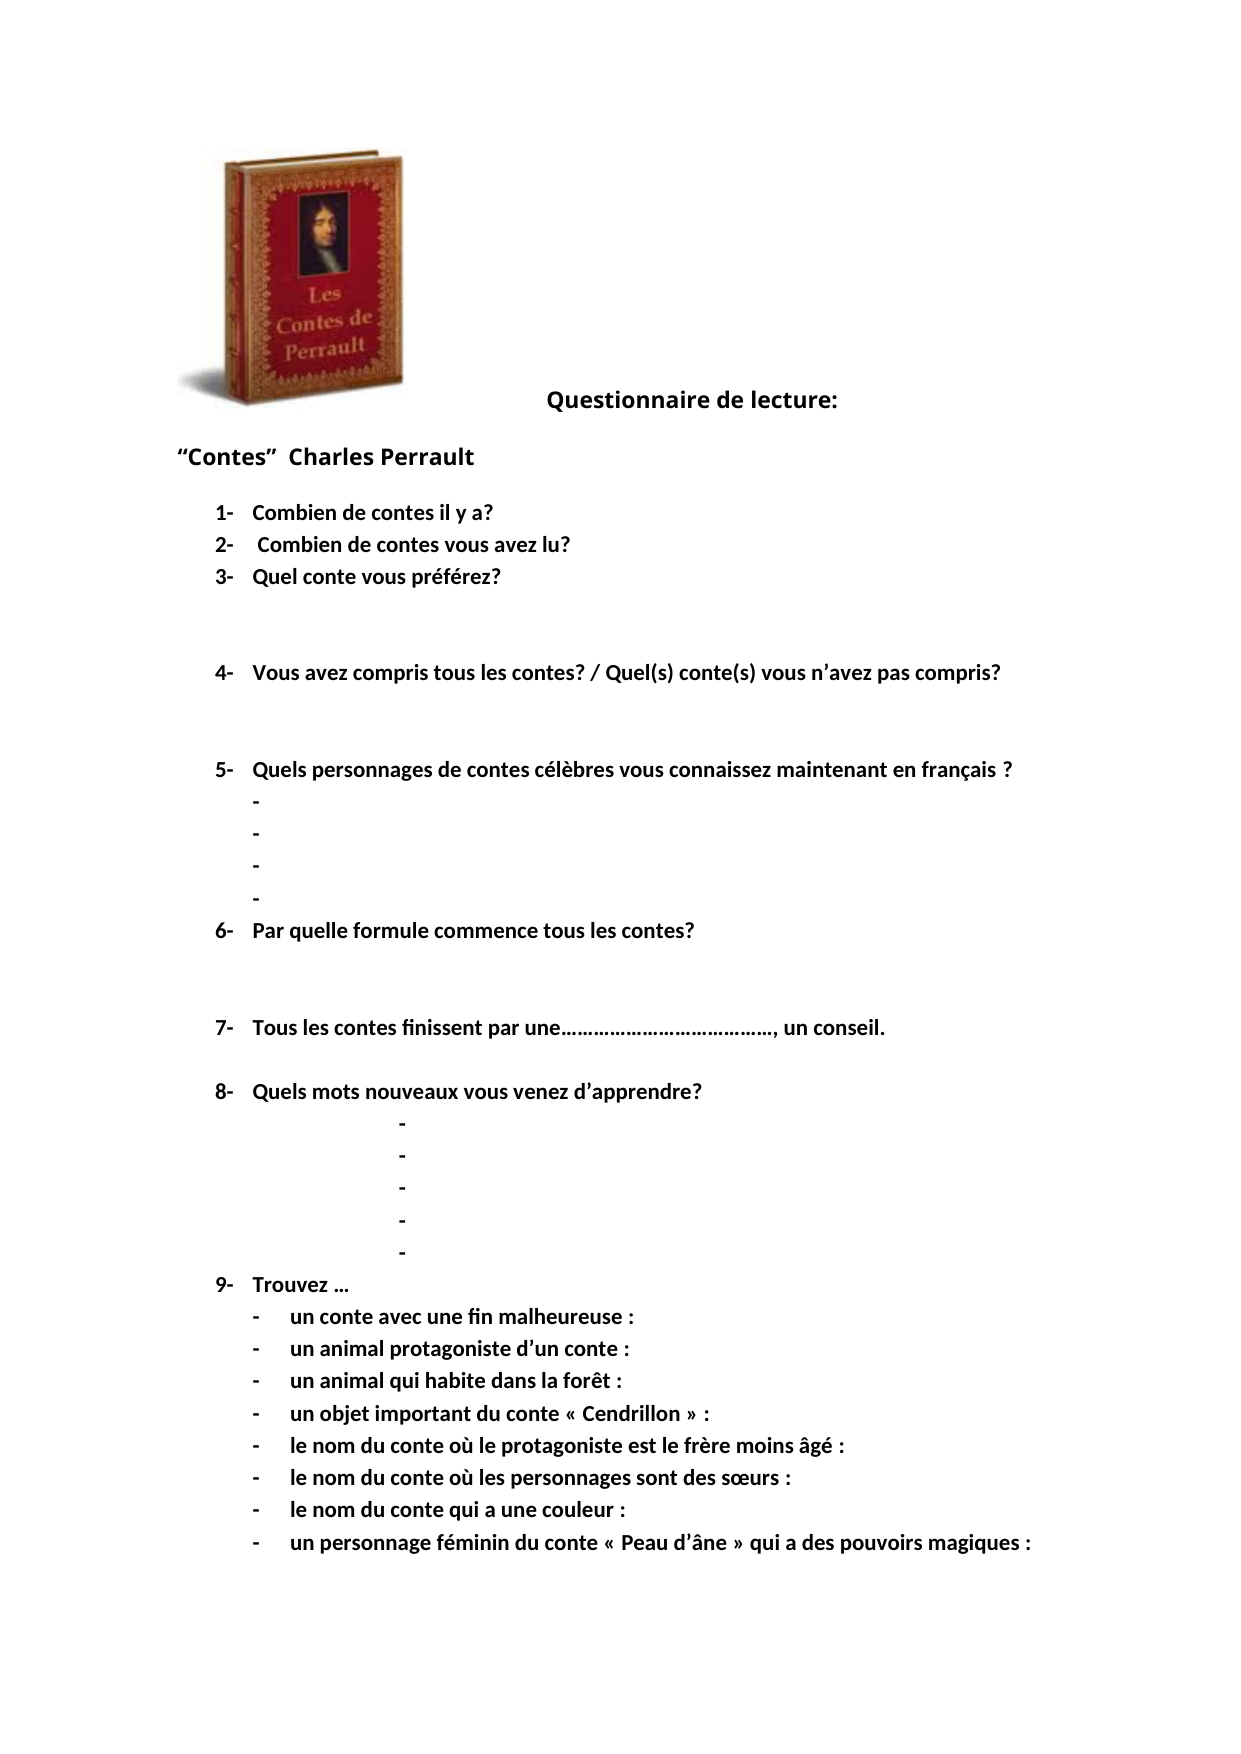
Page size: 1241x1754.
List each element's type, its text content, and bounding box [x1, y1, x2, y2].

list un conte avec une fin malheureuse : [252, 1302, 1063, 1330]
list Quels personnages de contes célèbres vous connaissez maintenant en français ? [215, 755, 1063, 783]
list un animal protagoniste d’un conte : [252, 1334, 1063, 1362]
list - [252, 852, 1063, 880]
list Combien de contes vous avez lu? [215, 530, 1063, 558]
list Combien de contes il y a? [215, 498, 1063, 526]
list le nom du conte où le protagoniste est le frère moins âgé : [252, 1431, 1063, 1459]
list - [252, 787, 1063, 815]
list Quels mots nouveaux vous venez d’apprendre? - - - - - [215, 1077, 1063, 1266]
list - [252, 819, 1063, 847]
list Par quelle formule commence tous les contes? [215, 916, 1063, 944]
picture [177, 147, 407, 409]
list le nom du conte qui a une couleur : [252, 1495, 1063, 1523]
text “Contes” Charles Perrault [177, 441, 1063, 472]
list - [252, 884, 1063, 912]
list un objet important du conte « Cendrillon » : [252, 1399, 1063, 1427]
list Vous avez compris tous les contes? / Quel(s) conte(s) vous n’avez pas compris? [215, 658, 1063, 687]
list un animal qui habite dans la forêt : [252, 1367, 1063, 1395]
list Quel conte vous préférez? [215, 562, 1063, 590]
list Trouvez … [215, 1270, 1063, 1298]
list un personnage féminin du conte « Peau d’âne » qui a des pouvoirs magiques : [252, 1528, 1063, 1556]
list le nom du conte où les personnages sont des sœurs : [252, 1463, 1063, 1491]
list Tous les contes finissent par une…………………………………, un conseil. [215, 1013, 1063, 1041]
